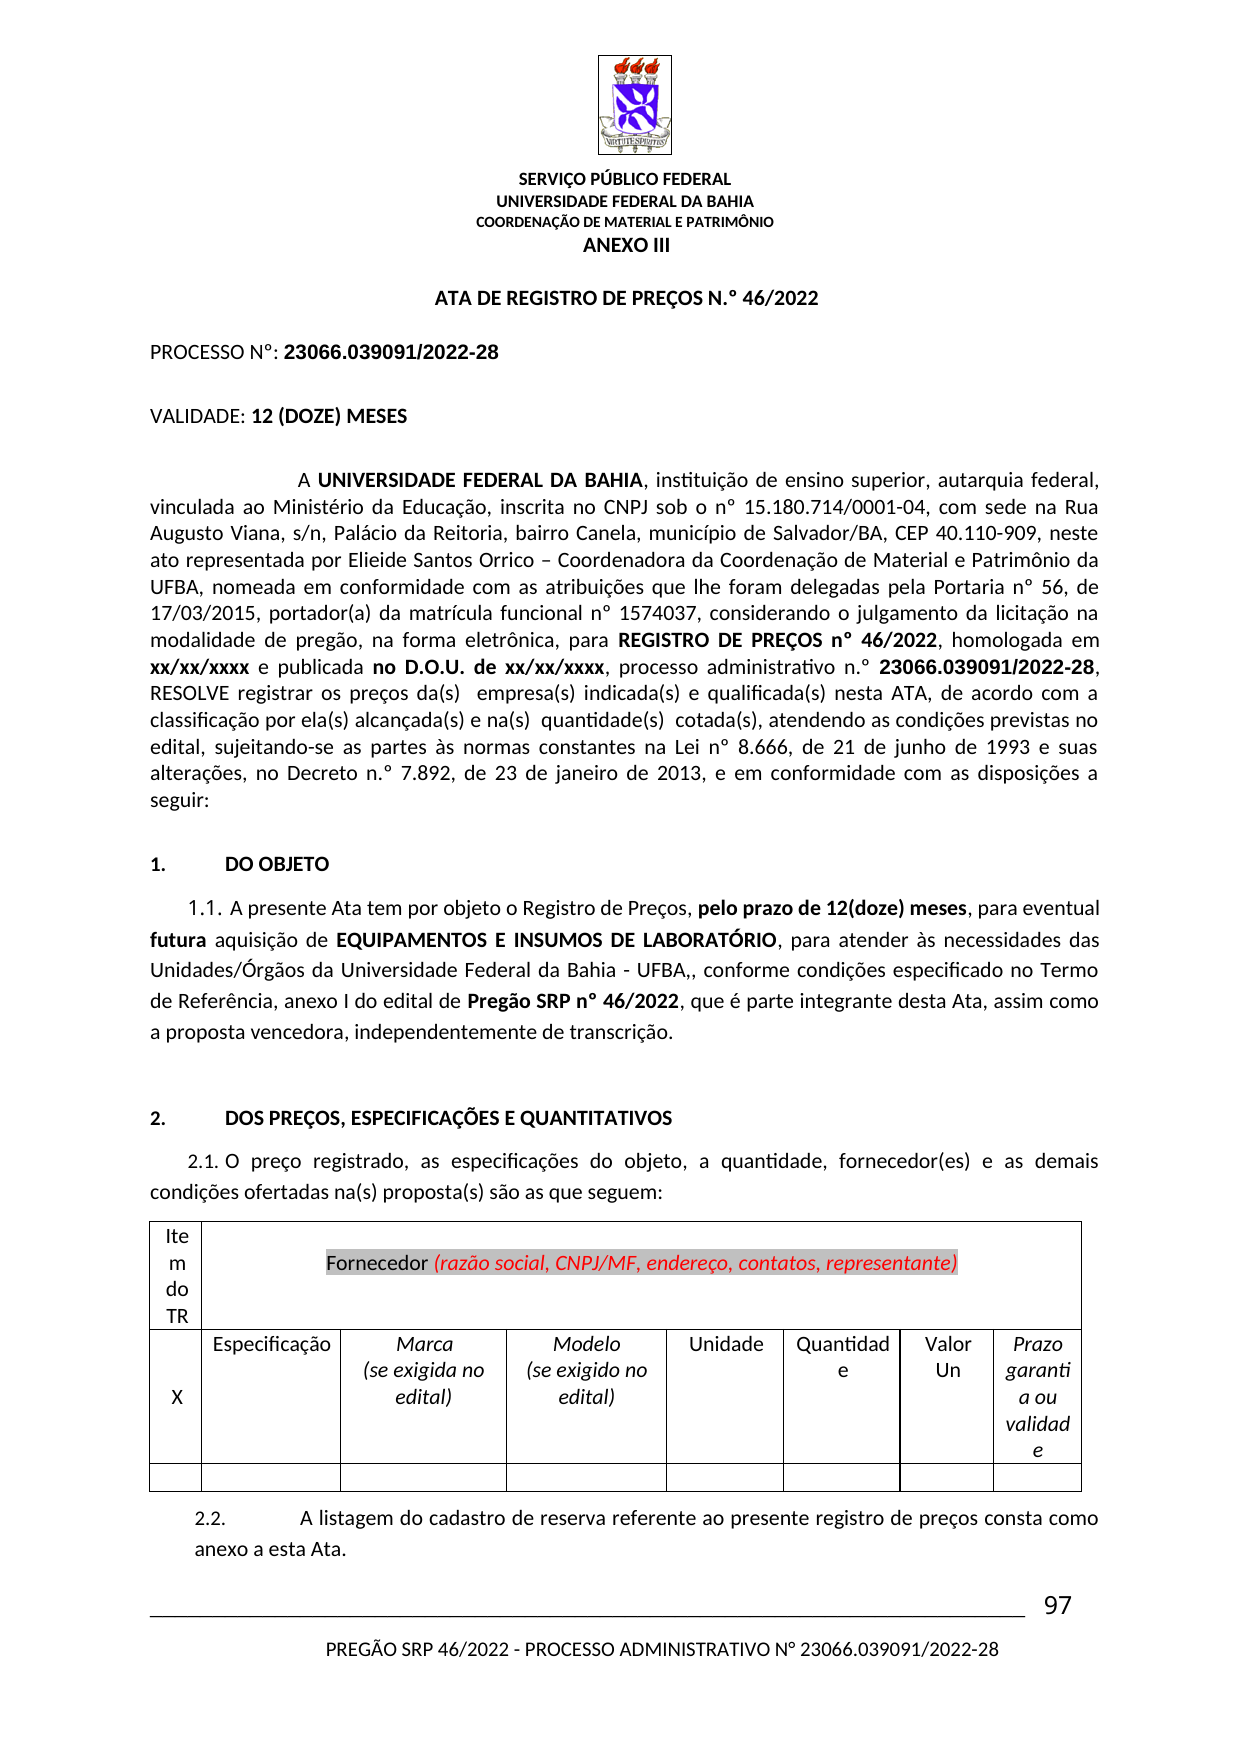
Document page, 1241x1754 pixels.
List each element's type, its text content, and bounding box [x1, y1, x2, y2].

table_cell Prazo garantia ou validade [994, 1330, 1081, 1463]
table_cell [784, 1464, 899, 1491]
list A listagem do cadastro de reserva referente ao presente registro de preços consta como anexo a esta Ata. [194, 1504, 1100, 1562]
text VALIDADE: 12 (DOZE) MESES [150, 402, 1100, 429]
list DOS PREÇOS, ESPECIFICAÇÕES E QUANTITATIVOS [150, 1104, 1100, 1131]
text ATA DE REGISTRO DE PREÇOS N.º 46/2022 [150, 284, 1103, 311]
table_cell [150, 1464, 201, 1491]
table_cell [994, 1464, 1081, 1491]
table_cell Quantidade [784, 1330, 899, 1463]
table_cell Marca (se exigida no edital) [341, 1330, 506, 1463]
table_cell Modelo (se exigido no edital) [507, 1330, 666, 1463]
table_cell [667, 1464, 783, 1491]
table_cell Valor Un [901, 1330, 993, 1463]
table_cell [507, 1464, 666, 1491]
list A presente Ata tem por objeto o Registro de Preços, pelo prazo de 12(doze) meses, para eventual futura aquisição de EQUIPAMENTOS E INSUMOS DE LABORATÓRIO, para atender às necessidades das Unidades/Órgãos da Universidade Federal da Bahia - UFBA,, conforme condições especificado no Termo de Referência, anexo I do edital de Pregão SRP nº 46/2022, que é parte integrante desta Ata, assim como a proposta vencedora, independentemente de transcrição. [150, 893, 1100, 1044]
table_header Fornecedor (razão social, CNPJ/MF, endereço, contatos, representante) [202, 1222, 1081, 1329]
table_cell Especificação [202, 1330, 340, 1463]
table_cell [901, 1464, 993, 1491]
table_cell [202, 1464, 340, 1491]
text A UNIVERSIDADE FEDERAL DA BAHIA, instituição de ensino superior, autarquia federal, vinculada ao Ministério da Educação, inscrita no CNPJ sob o nº 15.180.714/0001-04, com sede na Rua Augusto Viana, s/n, Palácio da Reitoria, bairro Canela, município de Salvador/BA, CEP 40.110-909, neste ato representada por Elieide Santos Orrico – Coordenadora da Coordenação de Material e Patrimônio da UFBA, nomeada em conformidade com as atribuições que lhe foram delegadas pela Portaria nº 56, de 17/03/2015, portador(a) da matrícula funcional nº 1574037, considerando o julgamento da licitação na modalidade de pregão, na forma eletrônica, para REGISTRO DE PREÇOS nº 46/2022, homologada em xx/xx/xxxx e publicada no D.O.U. de xx/xx/xxxx, processo administrativo n.º 23066.039091/2022-28, RESOLVE registrar os preços da(s) empresa(s) indicada(s) e qualificada(s) nesta ATA, de acordo com a classificação por ela(s) alcançada(s) e na(s) quantidade(s) cotada(s), atendendo as condições previstas no edital, sujeitando-se as partes às normas constantes na Lei nº 8.666, de 21 de junho de 1993 e suas alterações, no Decreto n.º 7.892, de 23 de janeiro de 2013, e em conformidade com as disposições a seguir: [150, 466, 1100, 813]
list O preço registrado, as especificações do objeto, a quantidade, fornecedor(es) e as demais condições ofertadas na(s) proposta(s) são as que seguem: [150, 1147, 1100, 1204]
table_cell Unidade [667, 1330, 783, 1463]
text ANEXO III [150, 231, 1103, 258]
text PROCESSO Nº: 23066.039091/2022-28 [150, 338, 1100, 364]
table_cell [341, 1464, 506, 1491]
table_cell X [150, 1330, 201, 1463]
list DO OBJETO [150, 850, 1100, 877]
picture [599, 56, 671, 154]
table_header Item do TR [150, 1222, 201, 1329]
